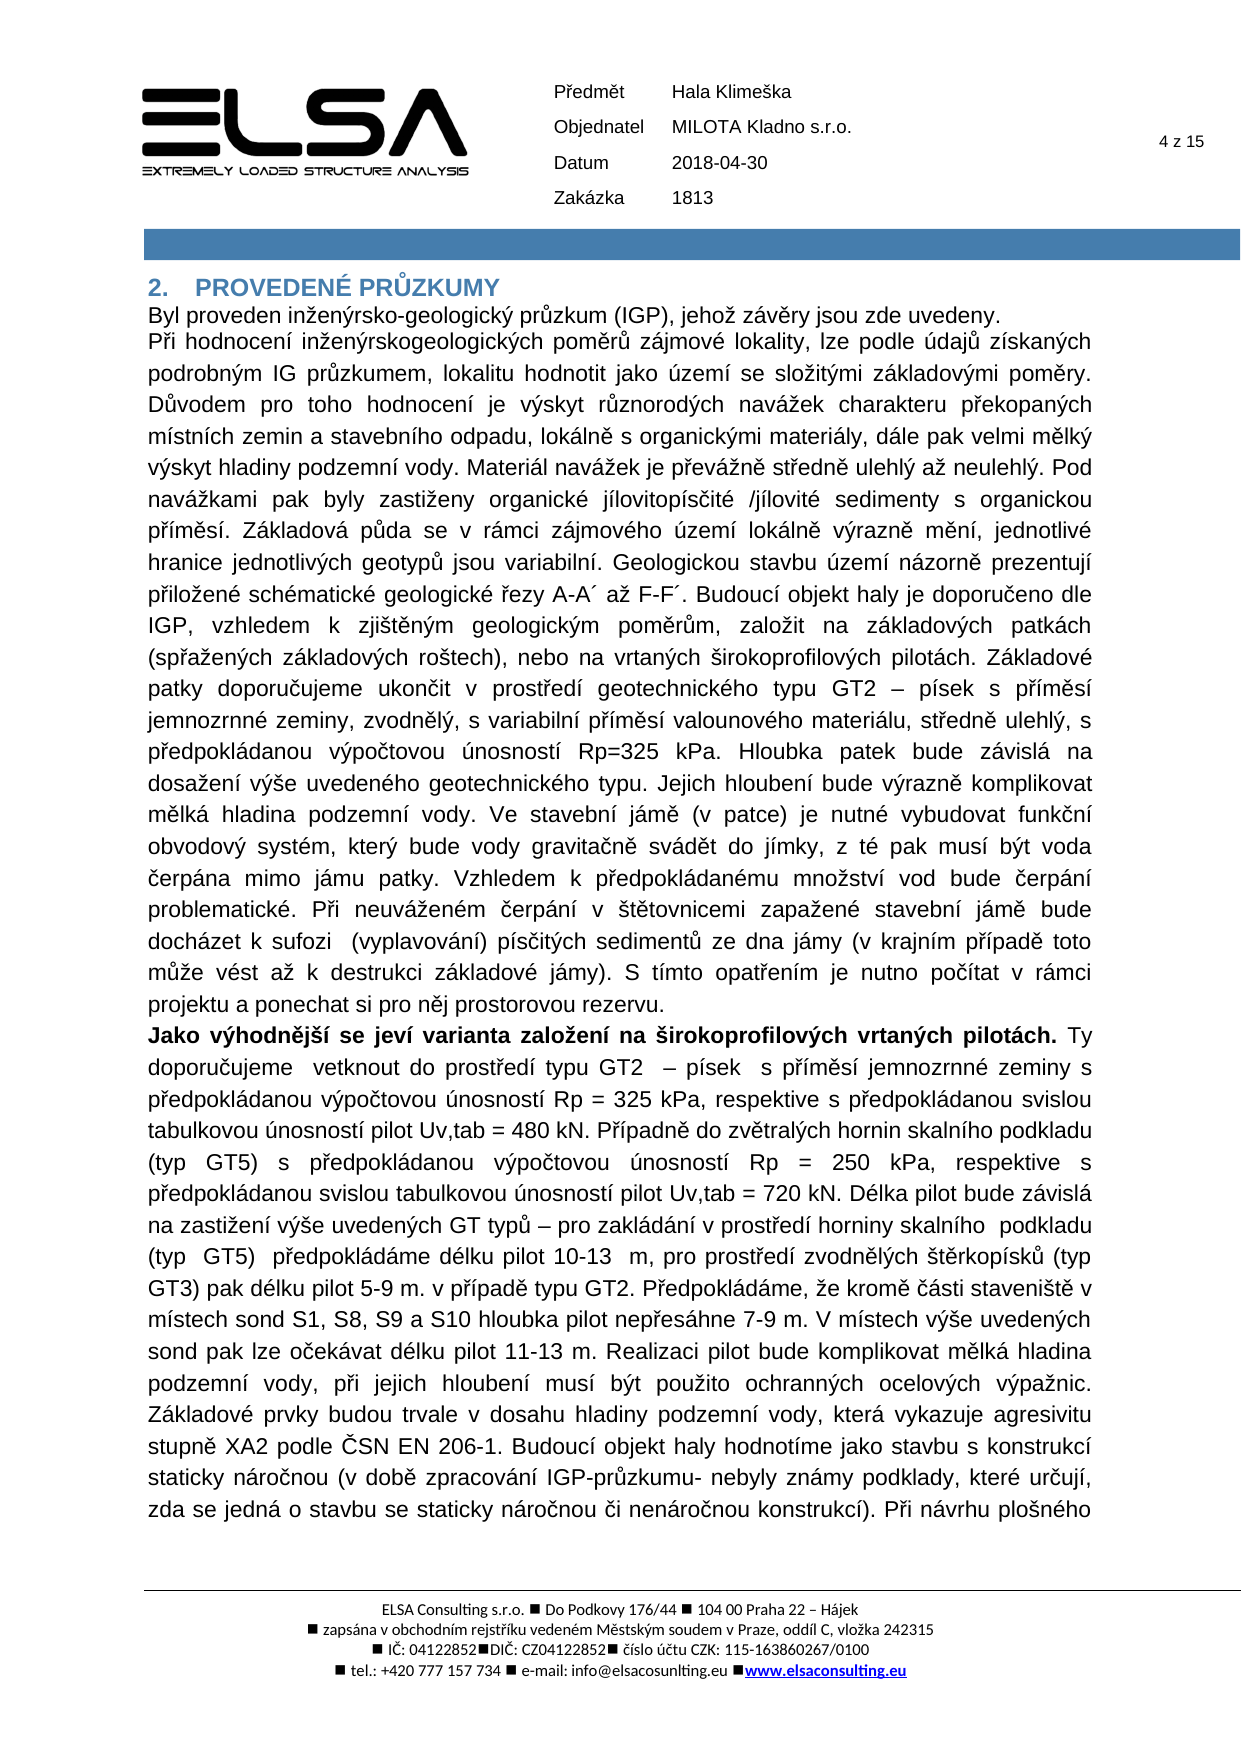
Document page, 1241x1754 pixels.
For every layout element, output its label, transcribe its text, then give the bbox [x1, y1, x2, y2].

subtitle provedené průzkumy [148, 273, 1093, 302]
text Při hodnocení inženýrskogeologických poměrů zájmové lokality, lze podle údajů získaných podrobným IG průzkumem, lokalitu hodnotit jako území se složitými základovými poměry. Důvodem pro toho hodnocení je výskyt různorodých navážek charakteru překopaných místních zemin a stavebního odpadu, lokálně s organickými materiály, dále pak velmi mělký výskyt hladiny podzemní vody. Materiál navážek je převážně středně ulehlý až neulehlý. Pod navážkami pak byly zastiženy organické jílovitopísčité /jílovité sedimenty s organickou příměsí. Základová půda se v rámci zájmového území lokálně výrazně mění, jednotlivé hranice jednotlivých geotypů jsou variabilní. Geologickou stavbu území názorně prezentují přiložené schématické geologické řezy A-A´ až F-F´. Budoucí objekt haly je doporučeno dle IGP, vzhledem k zjištěným geologickým poměrům, založit na základových patkách (spřažených základových roštech), nebo na vrtaných širokoprofilových pilotách. Základové patky doporučujeme ukončit v prostředí geotechnického typu GT2 – písek s příměsí jemnozrnné zeminy, zvodnělý, s variabilní příměsí valounového materiálu, středně ulehlý, s předpokládanou výpočtovou únosností Rp=325 kPa. Hloubka patek bude závislá na dosažení výše uvedeného geotechnického typu. Jejich hloubení bude výrazně komplikovat mělká hladina podzemní vody. Ve stavební jámě (v patce) je nutné vybudovat funkční obvodový systém, který bude vody gravitačně svádět do jímky, z té pak musí být voda čerpána mimo jámu patky. Vzhledem k předpokládanému množství vod bude čerpání problematické. Při neuváženém čerpání v štětovnicemi zapažené stavební jámě bude docházet k sufozi (vyplavování) písčitých sedimentů ze dna jámy (v krajním případě toto může vést až k destrukci základové jámy). S tímto opatřením je nutno počítat v rámci projektu a ponechat si pro něj prostorovou rezervu. [148, 328, 1093, 1017]
text Byl proveden inženýrsko-geologický průzkum (IGP), jehož závěry jsou zde uvedeny. [148, 302, 1093, 328]
picture [135, 86, 474, 177]
